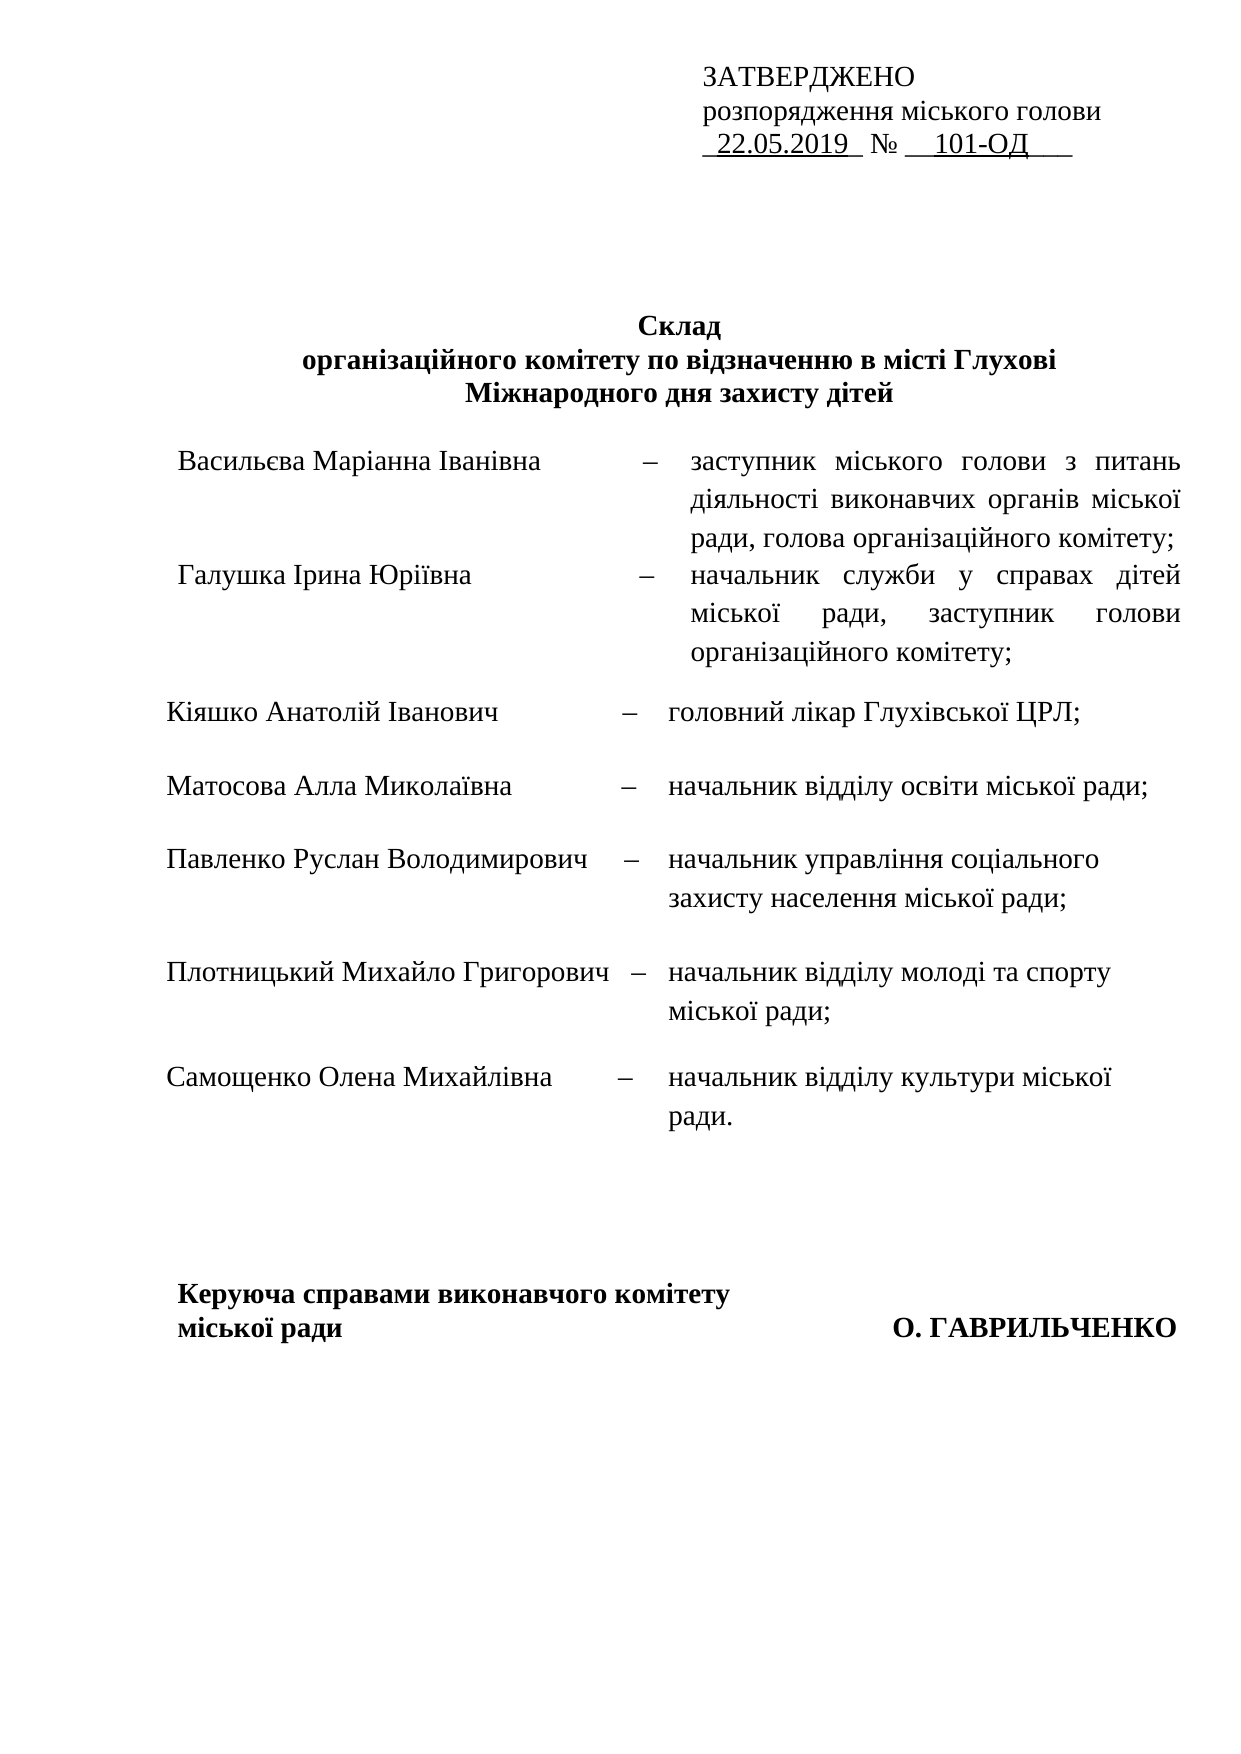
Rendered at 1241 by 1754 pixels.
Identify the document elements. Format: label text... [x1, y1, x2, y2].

table_cell начальник служби у справах дітей міської ради, заступник голови організаційного комітету; [679, 557, 1192, 672]
table_cell Галушка Ірина Юріївна – [166, 557, 679, 672]
table_cell Матосова Алла Миколаївна – [155, 768, 667, 841]
table_cell Павленко Руслан Володимирович – [155, 842, 667, 953]
table_cell Плотницький Михайло Григорович – [155, 954, 667, 1058]
text Склад [177, 308, 1181, 342]
text організаційного комітету по відзначенню в місті Глухові [177, 342, 1181, 376]
table_cell начальник відділу культури міської ради. [668, 1059, 1181, 1175]
table_header заступник міського голови з питань діяльності виконавчих органів міської ради, голова організаційного комітету; [679, 443, 1192, 557]
text Міжнародного дня захисту дітей [177, 376, 1181, 409]
text розпорядження міського голови [177, 93, 1181, 126]
table_cell начальник управління соціального захисту населення міської ради; [668, 842, 1181, 953]
table_cell начальник відділу освіти міської ради; [668, 768, 1181, 841]
text Керуюча справами виконавчого комітету [177, 1277, 1181, 1310]
text ЗАТВЕРДЖЕНО [177, 59, 1181, 93]
text міської ради О. ГАВРИЛЬЧЕНКО [177, 1310, 1181, 1344]
table_header головний лікар Глухівської ЦРЛ; [668, 695, 1181, 767]
table_cell Самощенко Олена Михайлівна – [155, 1059, 667, 1175]
table_header Кіяшко Анатолій Іванович – [155, 695, 667, 767]
text _22.05.2019_ № __101-ОД___ [177, 126, 1181, 160]
table_header Васильєва Маріанна Іванівна – [166, 443, 679, 557]
table_cell начальник відділу молоді та спорту міської ради; [668, 954, 1181, 1058]
